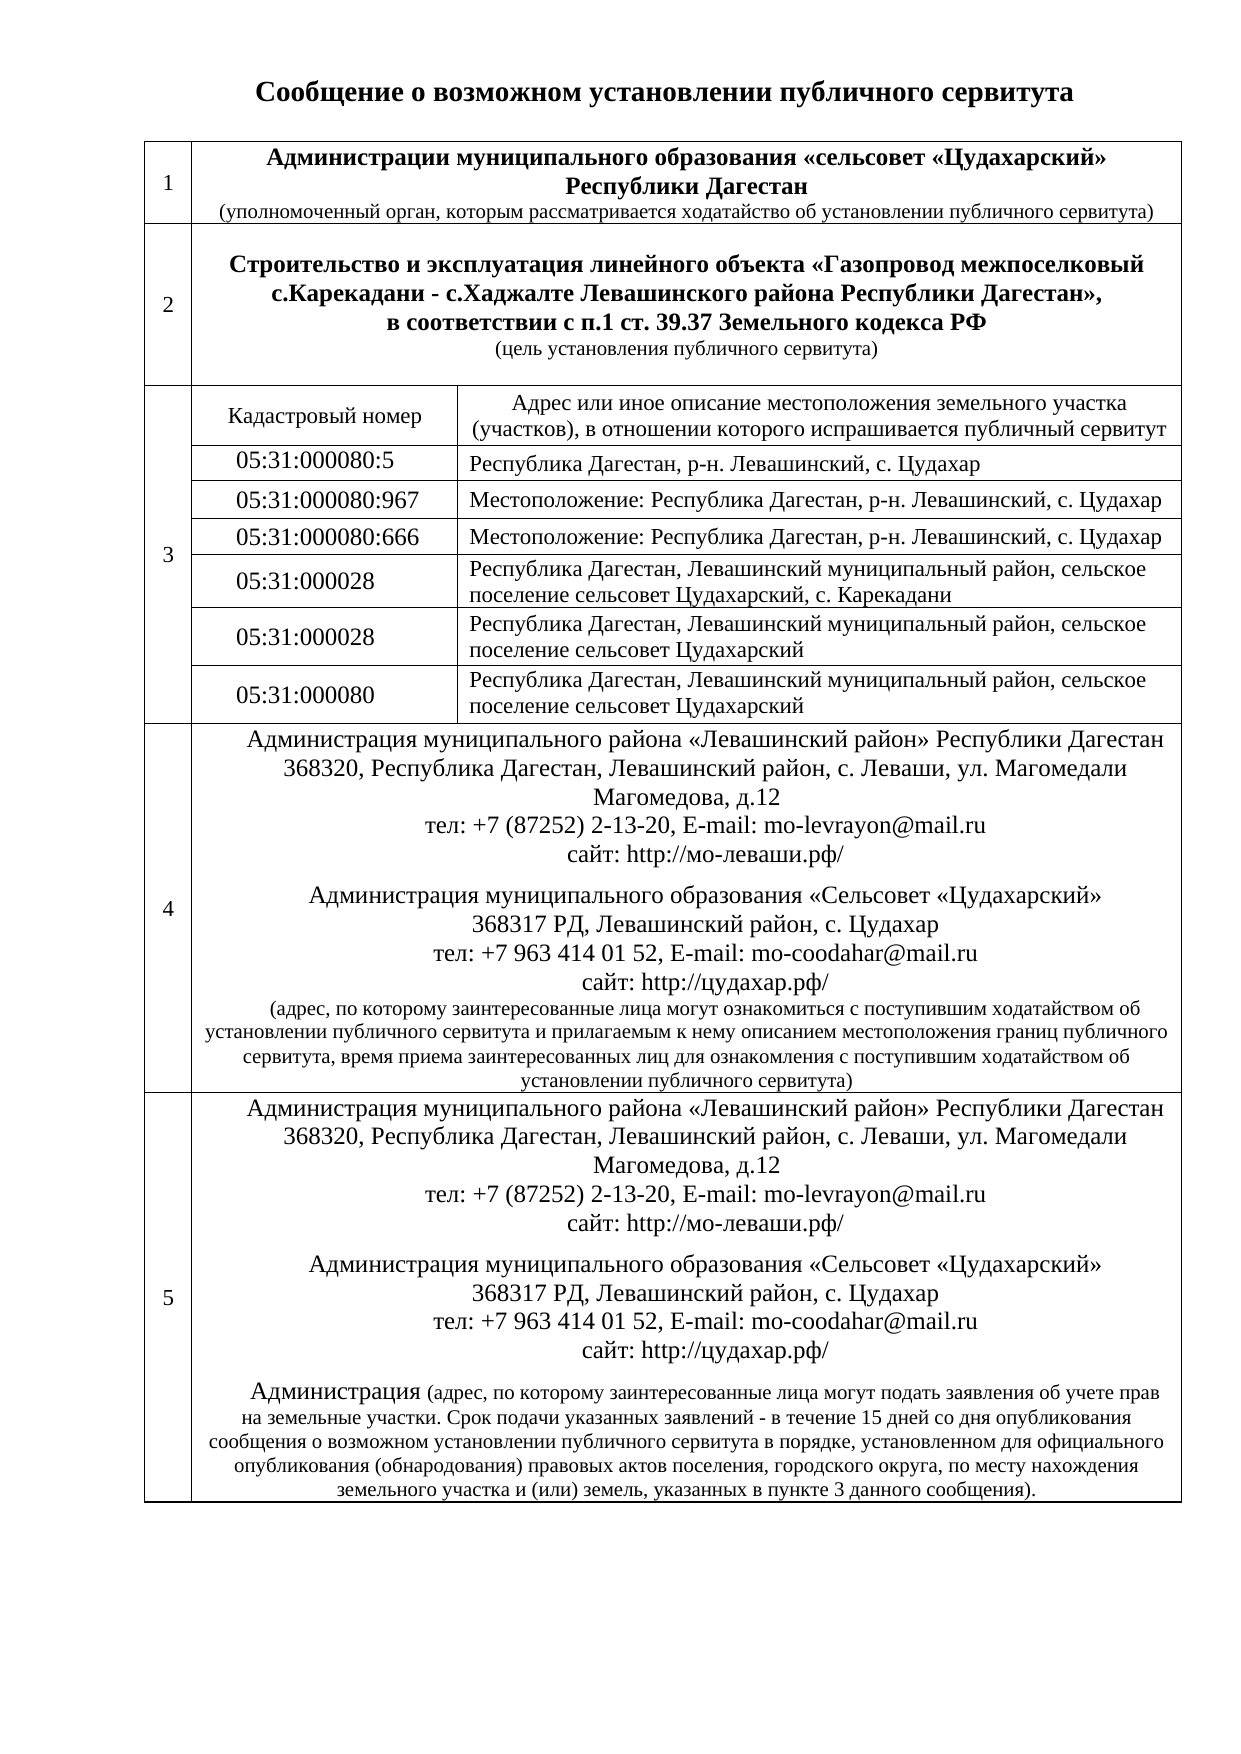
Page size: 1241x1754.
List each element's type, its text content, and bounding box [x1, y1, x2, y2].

table_header 1 [145, 142, 191, 223]
table_cell 05:31:000080 [192, 666, 457, 723]
table_cell Администрация муниципального района «Левашинский район» Республики Дагестан 368320, Республика Дагестан, Левашинский район, с. Леваши, ул. Магомедали Магомедова, д.12 тел: +7 (87252) 2-13-20, E-mail: mo-levrayon@mail.ru сайт: http://мо-леваши.рф/ Администрация муниципального образования «Сельсовет «Цудахарский» 368317 РД, Левашинский район, с. Цудахар тел: +7 963 414 01 52, E-mail: mo-coodahar@mail.ru сайт: http://цудахар.рф/ Администрация (адрес, по которому заинтересованные лица могут подать заявления об учете прав на земельные участки. Cрок подачи указанных заявлений - в течение 15 дней со дня опубликования сообщения о возможном установлении публичного сервитута в порядке, установленном для официального опубликования (обнародования) правовых актов поселения, городского округа, по месту нахождения земельного участка и (или) земель, указанных в пункте 3 данного сообщения). [192, 1093, 1181, 1501]
table_cell 05:31:000080:967 [192, 481, 457, 518]
table_cell Республика Дагестан, Левашинский муниципальный район, сельское поселение сельсовет Цудахарский [458, 666, 1181, 723]
table_cell Местоположение: Республика Дагестан, р-н. Левашинский, с. Цудахар [458, 519, 1181, 554]
table_cell Строительство и эксплуатация линейного объекта «Газопровод межпоселковый с.Карекадани - с.Хаджалте Левашинского района Республики Дагестан», в соответствии с п.1 ст. 39.37 Земельного кодекса РФ (цель установления публичного сервитута) [192, 224, 1181, 385]
table_cell Республика Дагестан, р-н. Левашинский, с. Цудахар [458, 446, 1181, 480]
table_cell Администрация муниципального района «Левашинский район» Республики Дагестан 368320, Республика Дагестан, Левашинский район, с. Леваши, ул. Магомедали Магомедова, д.12 тел: +7 (87252) 2-13-20, E-mail: mo-levrayon@mail.ru сайт: http://мо-леваши.рф/ Администрация муниципального образования «Сельсовет «Цудахарский» 368317 РД, Левашинский район, с. Цудахар тел: +7 963 414 01 52, E-mail: mo-coodahar@mail.ru сайт: http://цудахар.рф/ (адрес, по которому заинтересованные лица могут ознакомиться с поступившим ходатайством об установлении публичного сервитута и прилагаемым к нему описанием местоположения границ публичного сервитута, время приема заинтересованных лиц для ознакомления с поступившим ходатайством об установлении публичного сервитута) [192, 724, 1181, 1092]
table_header Администрации муниципального образования «сельсовет «Цудахарский» Республики Дагестан (уполномоченный орган, которым рассматривается ходатайство об установлении публичного сервитута) [192, 142, 1181, 223]
table_cell 05:31:000080:666 [192, 519, 457, 554]
table_cell 05:31:000028 [192, 608, 457, 665]
table_cell 4 [145, 724, 191, 1092]
table_cell Местоположение: Республика Дагестан, р-н. Левашинский, с. Цудахар [458, 481, 1181, 518]
table_cell Республика Дагестан, Левашинский муниципальный район, сельское поселение сельсовет Цудахарский, с. Карекадани [458, 555, 1181, 607]
table_cell 3 [145, 386, 191, 723]
table_cell Адрес или иное описание местоположения земельного участка (участков), в отношении которого испрашивается публичный сервитут [458, 386, 1181, 444]
table_cell 05:31:000080:5 [192, 446, 457, 480]
table_cell Республика Дагестан, Левашинский муниципальный район, сельское поселение сельсовет Цудахарский [458, 608, 1181, 665]
table_cell Кадастровый номер [192, 386, 457, 444]
table_cell 05:31:000028 [192, 555, 457, 607]
text Сообщение о возможном установлении публичного сервитута [177, 74, 1152, 107]
table_cell 5 [145, 1093, 191, 1501]
table_cell 2 [145, 224, 191, 385]
